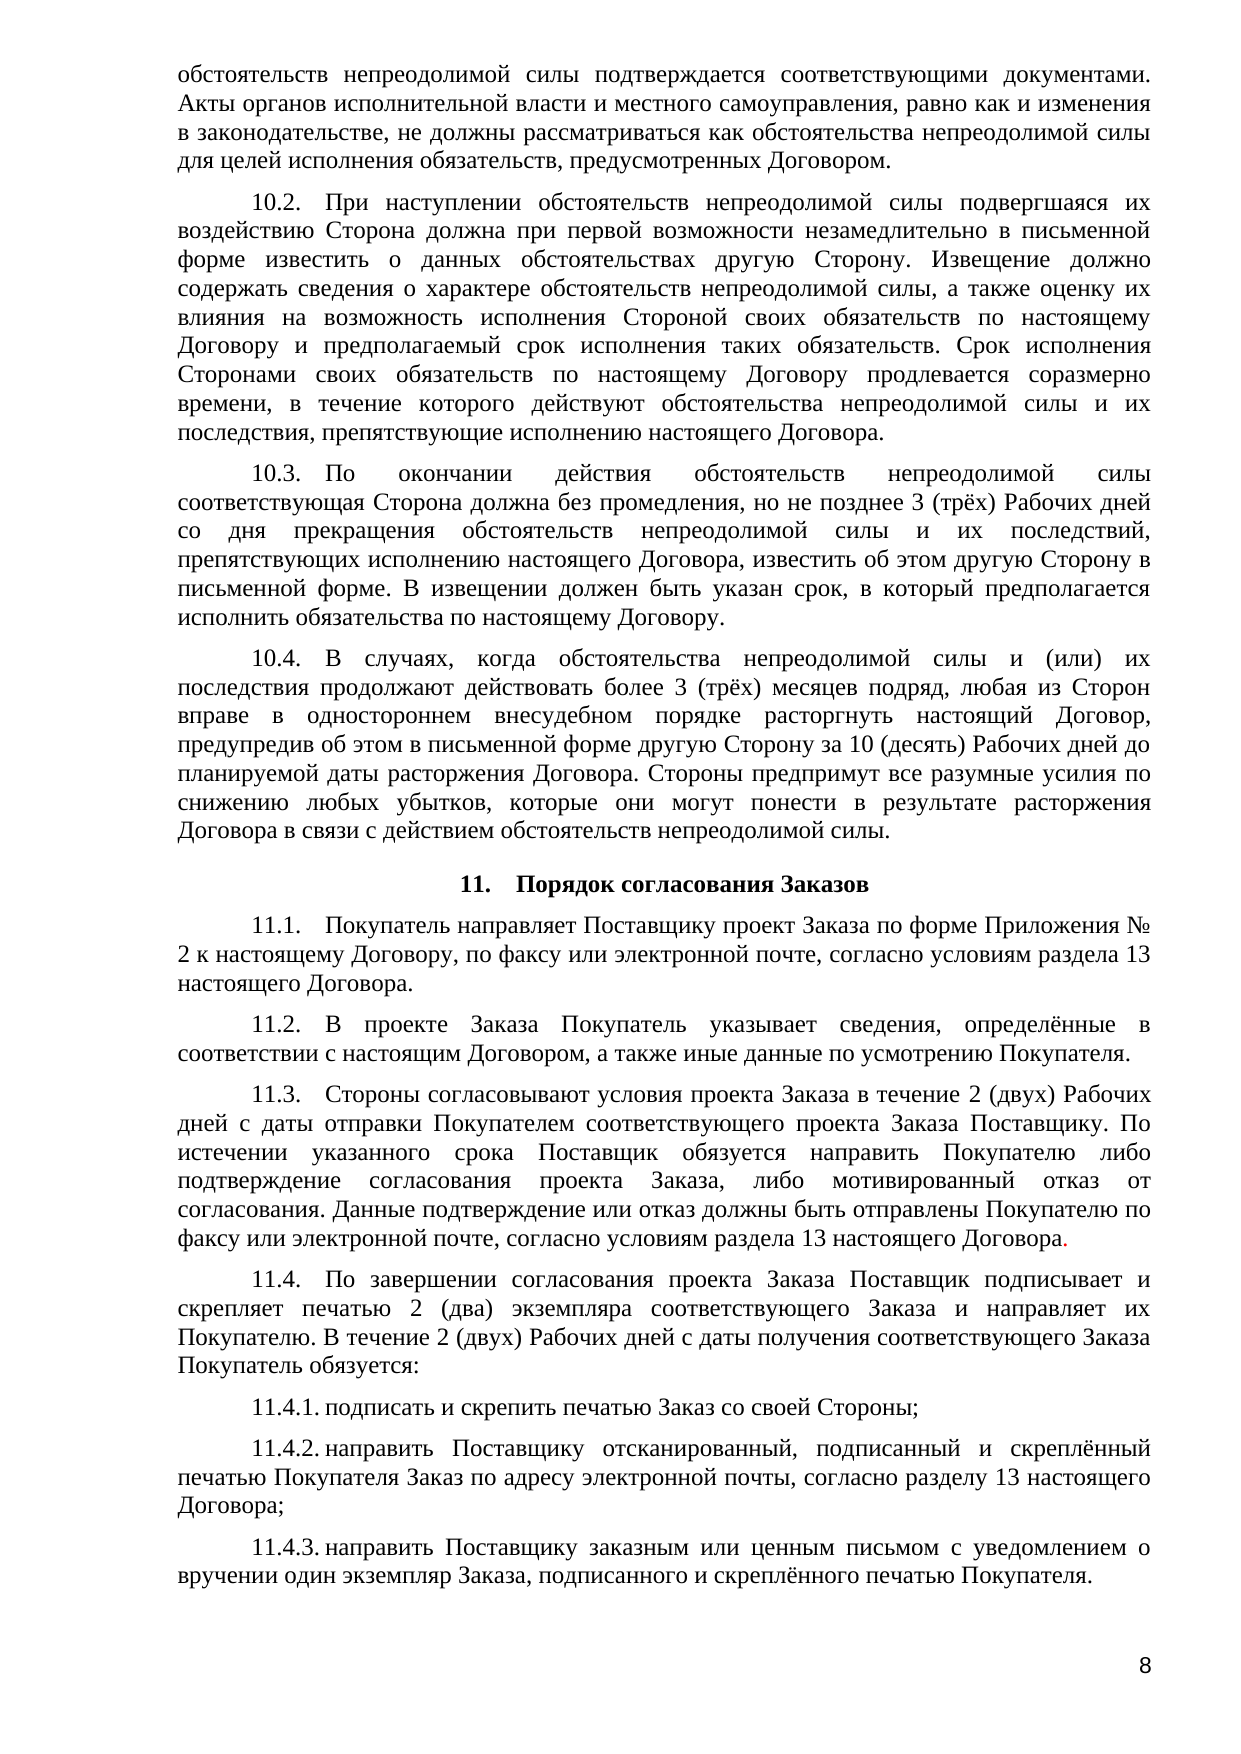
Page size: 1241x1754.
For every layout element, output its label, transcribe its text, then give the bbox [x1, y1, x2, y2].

list Покупатель направляет Поставщику проект Заказа по форме Приложения № 2 к настоящему Договору, по факсу или электронной почте, согласно условиям раздела 13 настоящего Договора. [177, 910, 1152, 997]
list По завершении согласования проекта Заказа Поставщик подписывает и скрепляет печатью 2 (два) экземпляра соответствующего Заказа и направляет их Покупателю. В течение 2 (двух) Рабочих дней с даты получения соответствующего Заказа Покупатель обязуется: [177, 1264, 1152, 1379]
list По окончании действия обстоятельств непреодолимой силы соответствующая Сторона должна без промедления, но не позднее 3 (трёх) Рабочих дней со дня прекращения обстоятельств непреодолимой силы и их последствий, препятствующих исполнению настоящего Договора, известить об этом другую Сторону в письменной форме. В извещении должен быть указан срок, в который предполагается исполнить обязательства по настоящему Договору. [177, 458, 1152, 630]
list Порядок согласования Заказов [177, 869, 1152, 898]
list В проекте Заказа Покупатель указывает сведения, определённые в соответствии с настоящим Договором, а также иные данные по усмотрению Покупателя. [177, 1009, 1152, 1067]
list В случаях, когда обстоятельства непреодолимой силы и (или) их последствия продолжают действовать более 3 (трёх) месяцев подряд, любая из Сторон вправе в одностороннем внесудебном порядке расторгнуть настоящий Договор, предупредив об этом в письменной форме другую Сторону за 10 (десять) Рабочих дней до планируемой даты расторжения Договора. Стороны предпримут все разумные усилия по снижению любых убытков, которые они могут понести в результате расторжения Договора в связи с действием обстоятельств непреодолимой силы. [177, 643, 1152, 844]
list подписать и скрепить печатью Заказ со своей Стороны; [177, 1392, 1152, 1420]
list При наступлении обстоятельств непреодолимой силы подвергшаяся их воздействию Сторона должна при первой возможности незамедлительно в письменной форме известить о данных обстоятельствах другую Сторону. Извещение должно содержать сведения о характере обстоятельств непреодолимой силы, а также оценку их влияния на возможность исполнения Стороной своих обязательств по настоящему Договору и предполагаемый срок исполнения таких обязательств. Срок исполнения Сторонами своих обязательств по настоящему Договору продлевается соразмерно времени, в течение которого действуют обстоятельства непреодолимой силы и их последствия, препятствующие исполнению настоящего Договора. [177, 187, 1152, 445]
list Стороны согласовывают условия проекта Заказа в течение 2 (двух) Рабочих дней с даты отправки Покупателем соответствующего проекта Заказа Поставщику. По истечении указанного срока Поставщик обязуется направить Покупателю либо подтверждение согласования проекта Заказа, либо мотивированный отказ от согласования. Данные подтверждение или отказ должны быть отправлены Покупателю по факсу или электронной почте, согласно условиям раздела 13 настоящего Договора. [177, 1079, 1152, 1252]
list направить Поставщику отсканированный, подписанный и скреплённый печатью Покупателя Заказ по адресу электронной почты, согласно разделу 13 настоящего Договора; [177, 1433, 1152, 1519]
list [177, 59, 1152, 174]
list направить Поставщику заказным или ценным письмом с уведомлением о вручении один экземпляр Заказа, подписанного и скреплённого печатью Покупателя. [177, 1532, 1152, 1589]
